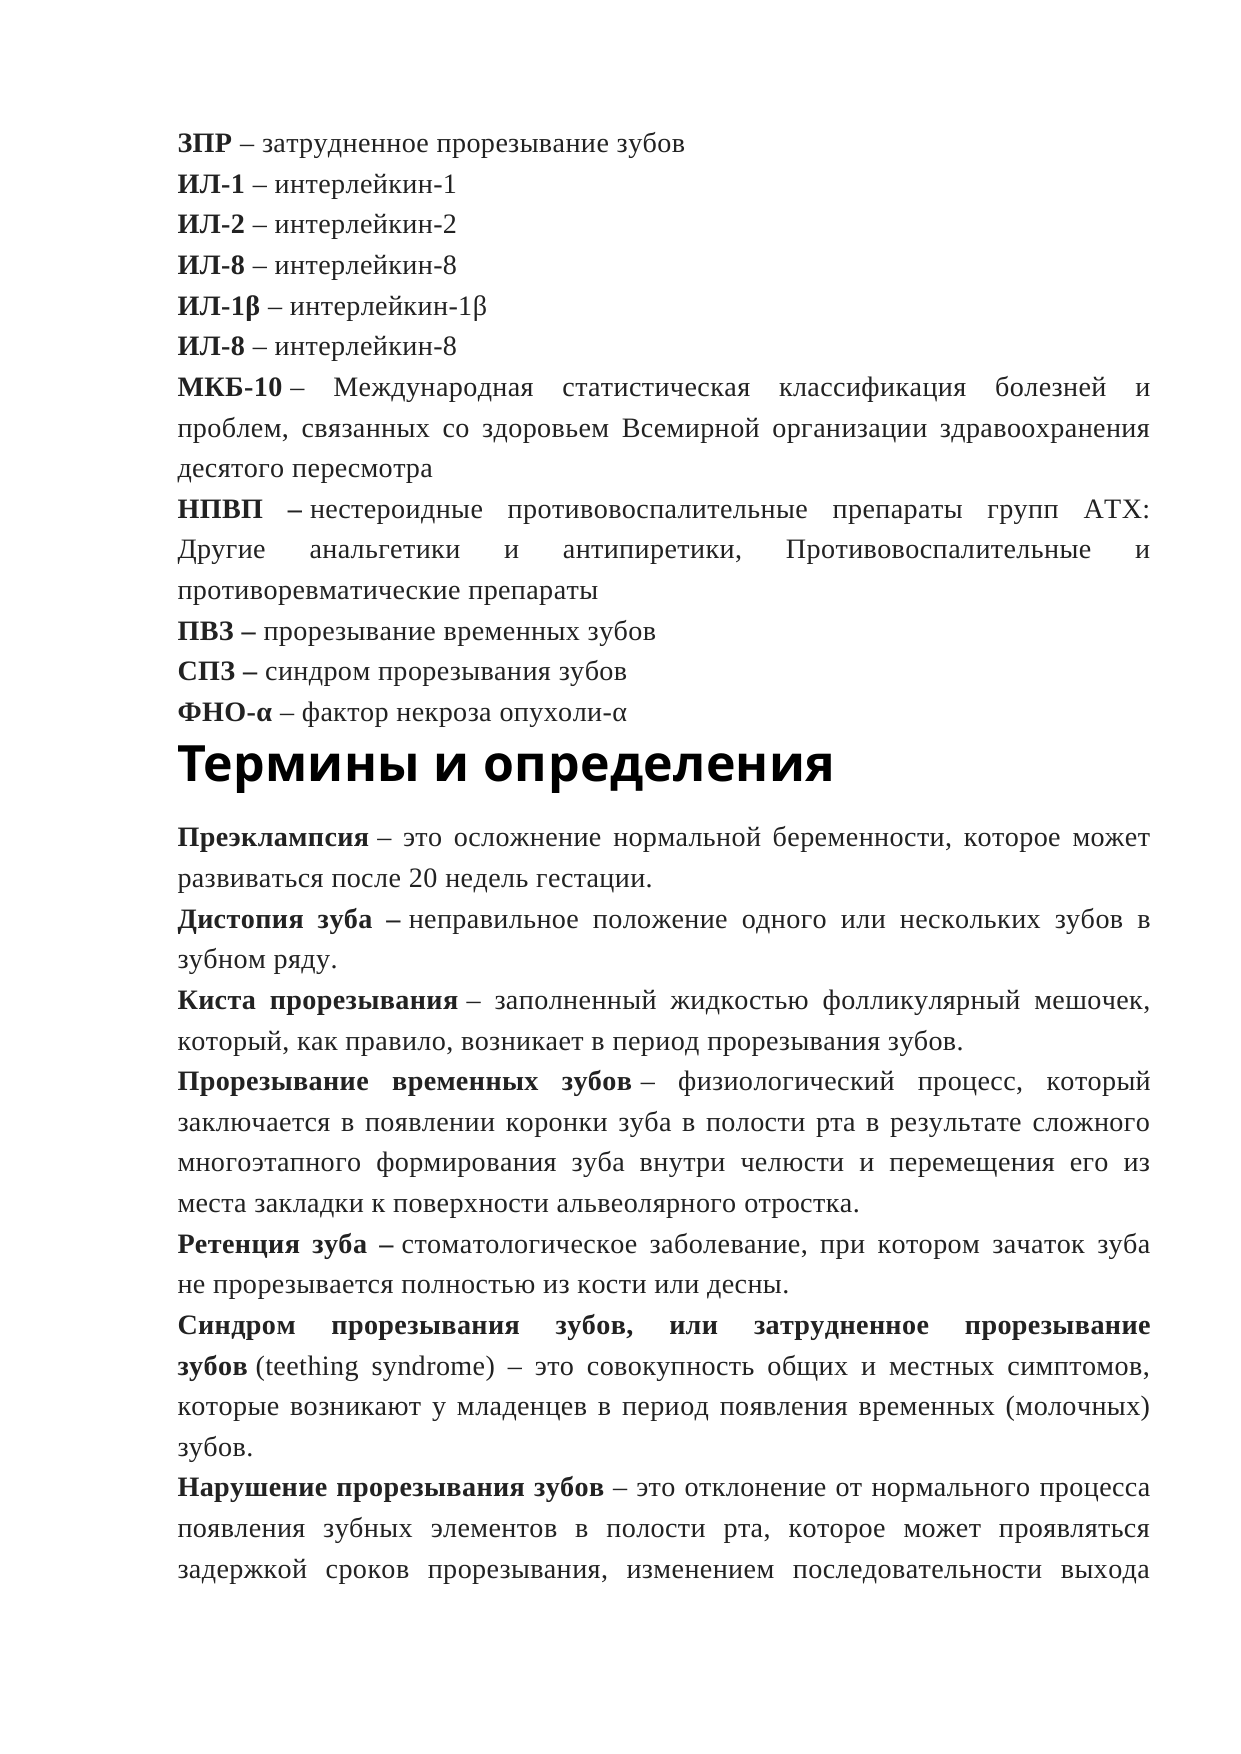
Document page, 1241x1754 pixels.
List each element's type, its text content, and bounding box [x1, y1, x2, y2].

text Прорезывание временных зубов – физиологический процесс, который заключается в появлении коронки зуба в полости рта в результате сложного многоэтапного формирования зуба внутри челюсти и перемещения его из места закладки к поверхности альвеолярного отростка. [177, 1056, 1152, 1218]
text Преэклампсия – это осложнение нормальной беременности, которое может развиваться после 20 недель гестации. [177, 812, 1152, 893]
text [177, 1462, 1152, 1584]
text Ретенция зуба – стоматологическое заболевание, при котором зачаток зуба не прорезывается полностью из кости или десны. [177, 1218, 1152, 1300]
text ИЛ-8 – интерлейкин-8 [177, 321, 1152, 362]
text НПВП – нестероидные противовоспалительные препараты групп АТХ: Другие анальгетики и антипиретики, Противовоспалительные и противоревматические препараты [177, 484, 1152, 606]
text Дистопия зуба – неправильное положение одного или нескольких зубов в зубном ряду. [177, 893, 1152, 975]
text ПВЗ – прорезывание временных зубов [177, 606, 1152, 646]
text ИЛ-2 – интерлейкин-2 [177, 199, 1152, 240]
text СПЗ – синдром прорезывания зубов [177, 646, 1152, 687]
text ИЛ-1 – интерлейкин-1 [177, 159, 1152, 199]
text ФНО-α – фактор некроза опухоли-α [177, 687, 1152, 727]
text ИЛ-8 – интерлейкин-8 [177, 240, 1152, 281]
text ИЛ-1β – интерлейкин-1β [177, 281, 1152, 321]
text Киста прорезывания – заполненный жидкостью фолликулярный мешочек, который, как правило, возникает в период прорезывания зубов. [177, 975, 1152, 1056]
text Термины и определения [177, 727, 1152, 796]
text Синдром прорезывания зубов, или затрудненное прорезывание зубов (teething syndrome) – это совокупность общих и местных симптомов, которые возникают у младенцев в период появления временных (молочных) зубов. [177, 1300, 1152, 1462]
text МКБ-10 – Международная статистическая классификация болезней и проблем, связанных со здоровьем Всемирной организации здравоохранения десятого пересмотра [177, 362, 1152, 484]
text ЗПР – затрудненное прорезывание зубов [177, 118, 1152, 159]
